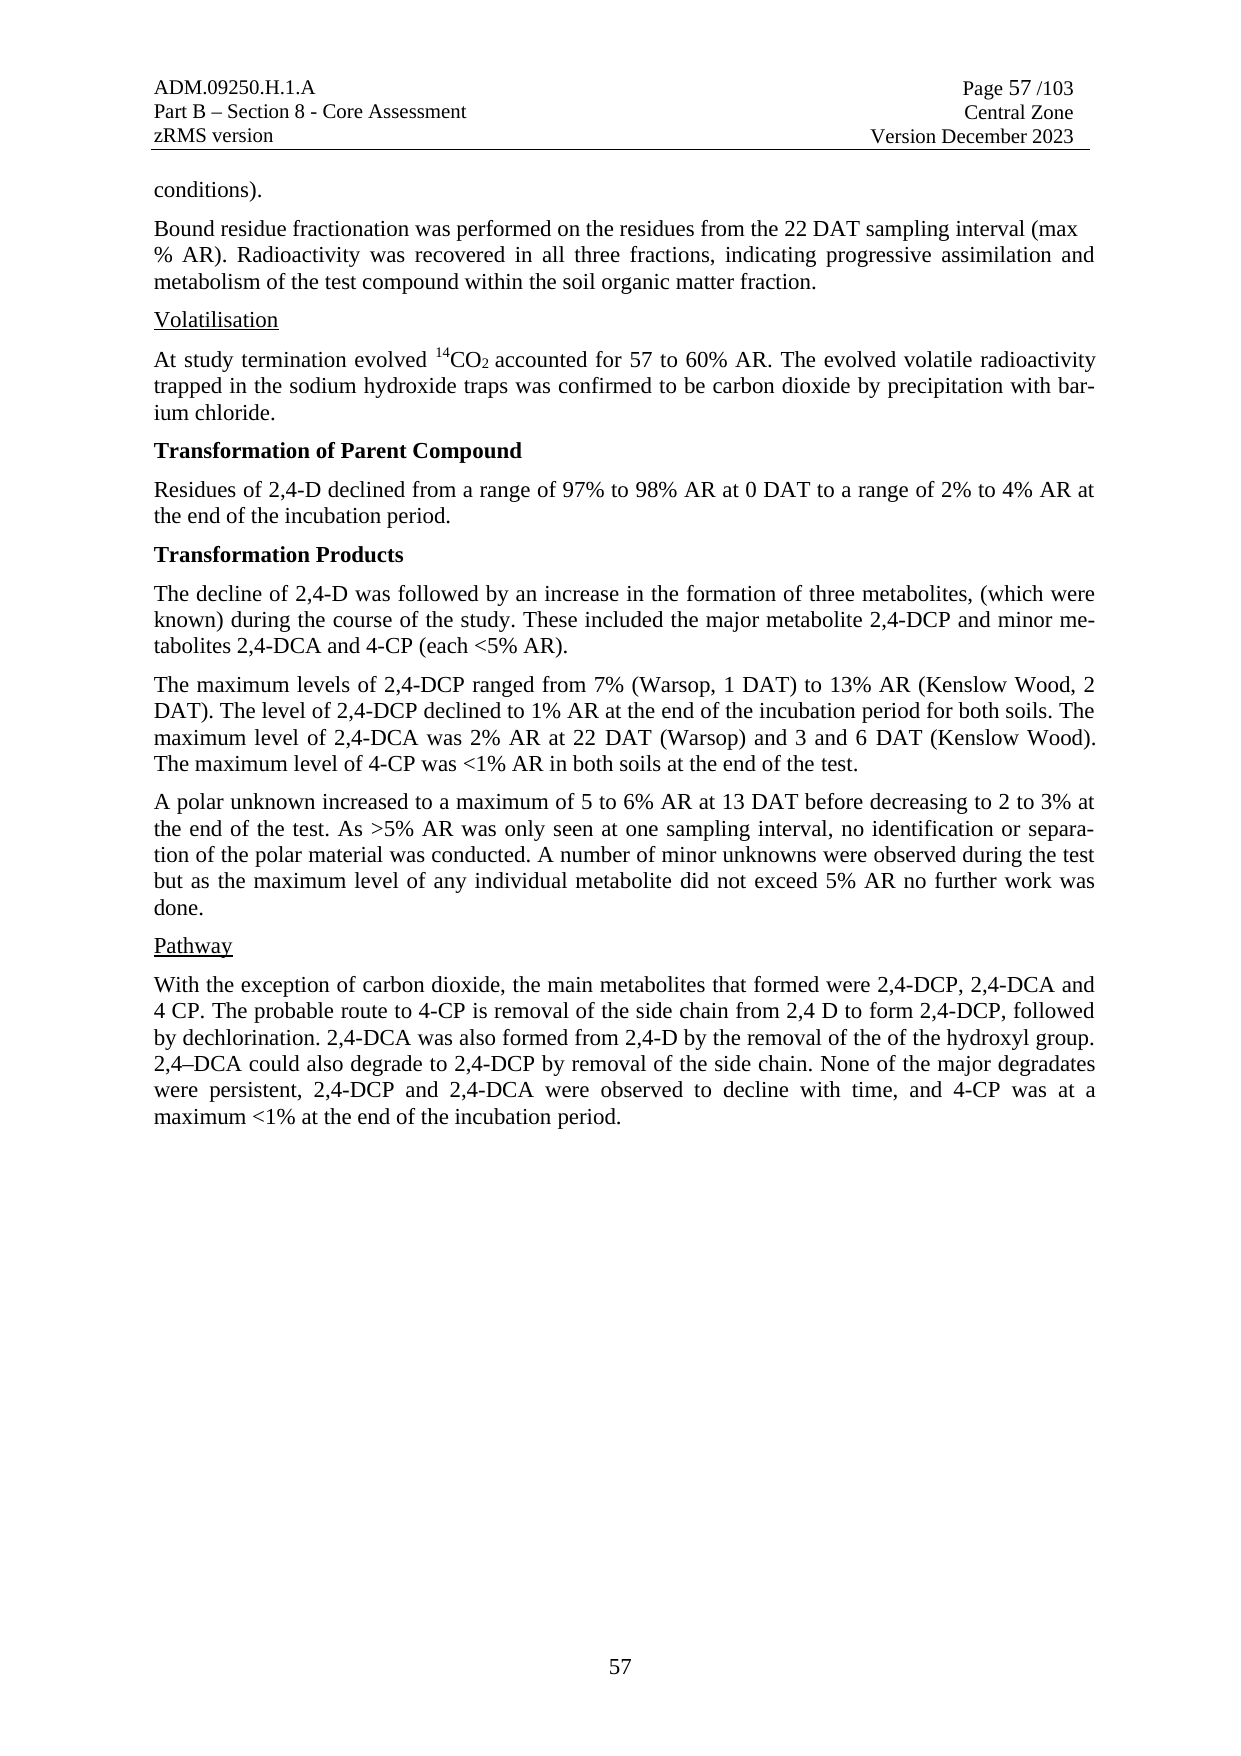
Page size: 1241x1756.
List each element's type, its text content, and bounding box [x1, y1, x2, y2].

text A polar unknown increased to a maximum of 5 to 6% AR at 13 DAT before decreasing to 2 to 3% at the end of the test. As >5% AR was only seen at one sampling interval, no identification or separa- tion of the polar material was conducted. A number of minor unknowns were observed during the test but as the maximum level of any individual metabolite did not exceed 5% AR no further work was done. [153, 788, 1097, 920]
text With the exception of carbon dioxide, the main metabolites that formed were 2,4-DCP, 2,4-DCA and 4 CP. The probable route to 4-CP is removal of the side chain from 2,4 D to form 2,4-DCP, followed by dechlorination. 2,4-DCA was also formed from 2,4-D by the removal of the of the hydroxyl group. 2,4–DCA could also degrade to 2,4-DCP by removal of the side chain. None of the major degradates were persistent, 2,4-DCP and 2,4-DCA were observed to decline with time, and 4-CP was at a maximum <1% at the end of the incubation period. [153, 971, 1097, 1129]
subtitle Transformation of Parent Compound [153, 438, 1097, 464]
text Bound residue fractionation was performed on the residues from the 22 DAT sampling interval (max [153, 215, 1097, 241]
text At study termination evolved 14CO2 accounted for 57 to 60% AR. The evolved volatile radioactivity trapped in the sodium hydroxide traps was confirmed to be carbon dioxide by precipitation with bar- ium chloride. [153, 344, 1097, 425]
text conditions). [153, 176, 1097, 203]
text The decline of 2,4-D was followed by an increase in the formation of three metabolites, (which were known) during the course of the study. These included the major metabolite 2,4-DCP and minor me- tabolites 2,4-DCA and 4-CP (each <5% AR). [153, 580, 1097, 659]
text % AR). Radioactivity was recovered in all three fractions, indicating progressive assimilation and metabolism of the test compound within the soil organic matter fraction. [153, 241, 1097, 294]
text Pathway [153, 932, 1097, 959]
text Volatilisation [153, 306, 1097, 333]
subtitle Transformation Products [153, 541, 1097, 568]
text The maximum levels of 2,4-DCP ranged from 7% (Warsop, 1 DAT) to 13% AR (Kenslow Wood, 2 DAT). The level of 2,4-DCP declined to 1% AR at the end of the incubation period for both soils. The maximum level of 2,4-DCA was 2% AR at 22 DAT (Warsop) and 3 and 6 DAT (Kenslow Wood). The maximum level of 4-CP was <1% AR in both soils at the end of the test. [153, 671, 1097, 777]
text Residues of 2,4-D declined from a range of 97% to 98% AR at 0 DAT to a range of 2% to 4% AR at the end of the incubation period. [153, 476, 1097, 529]
